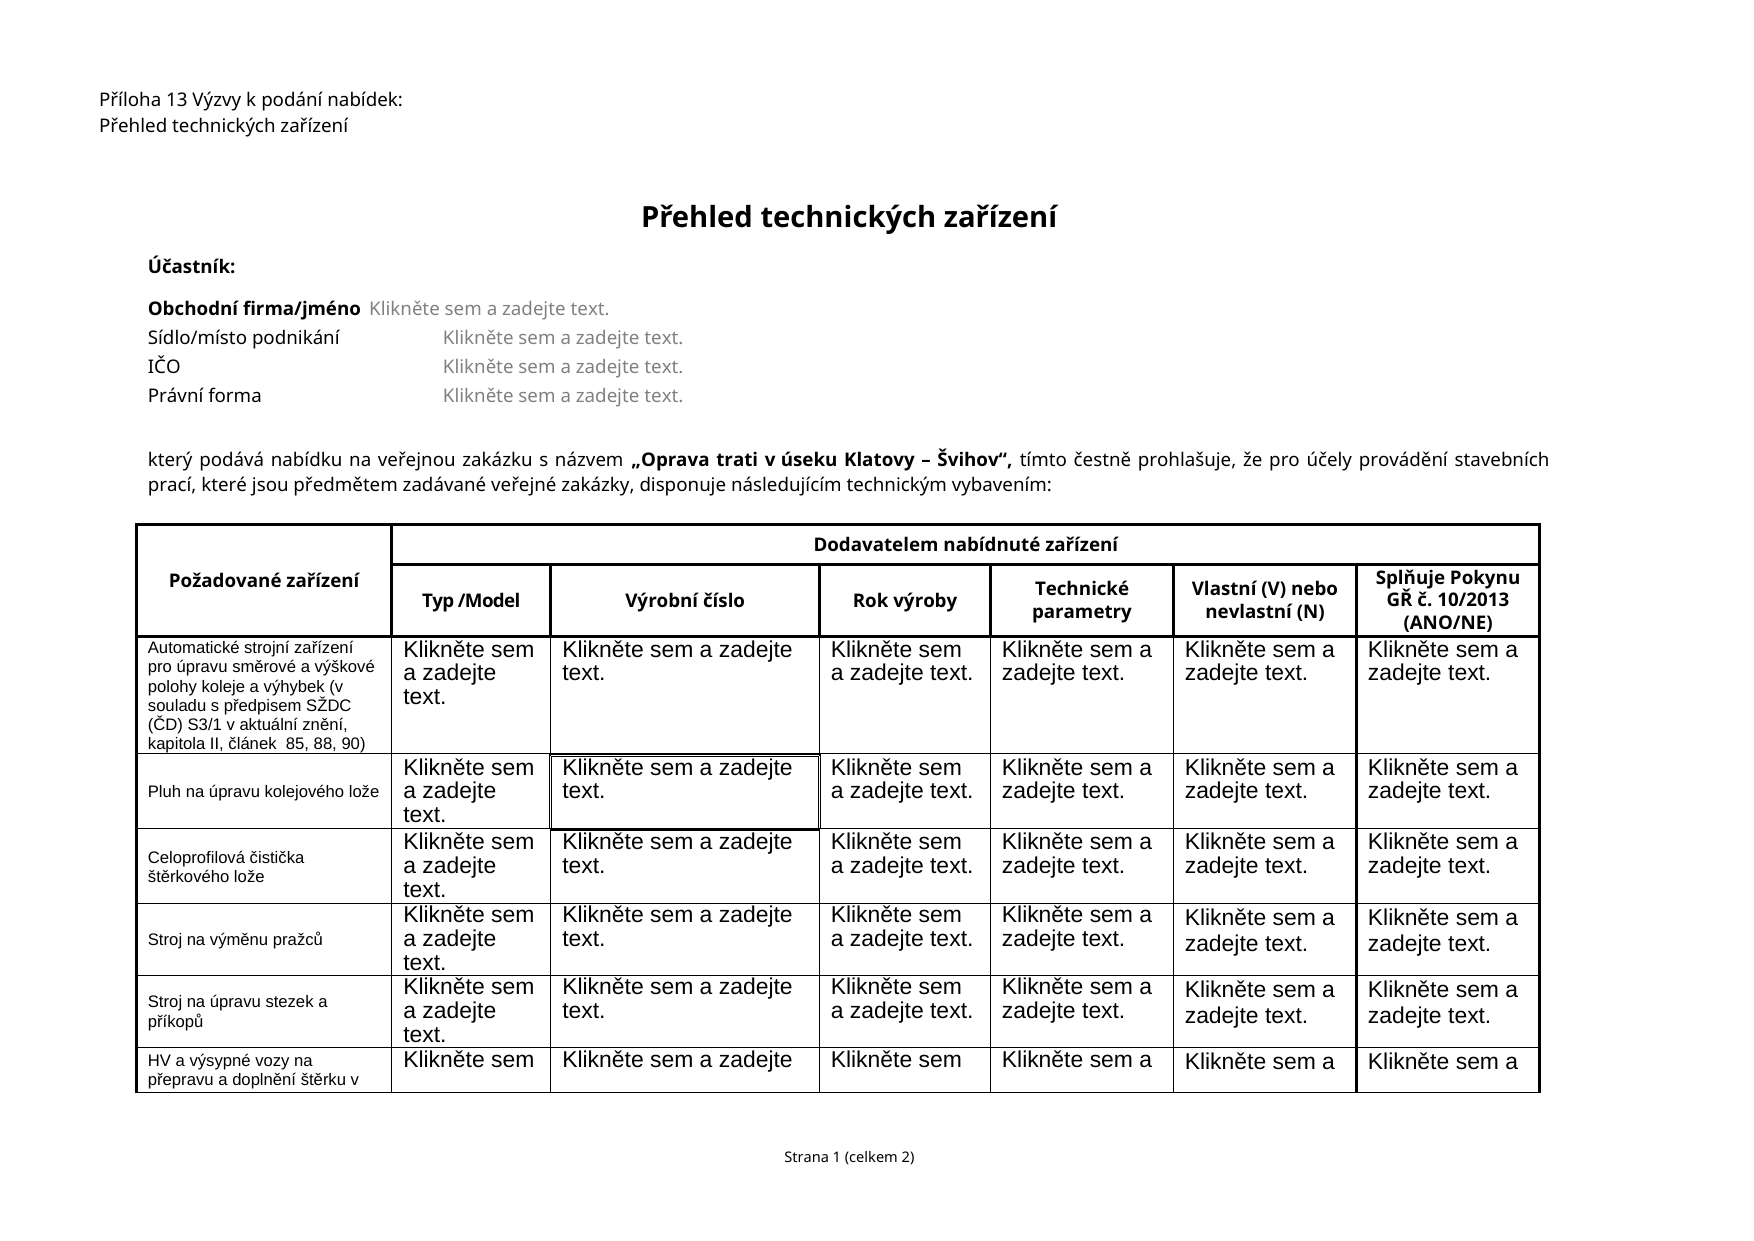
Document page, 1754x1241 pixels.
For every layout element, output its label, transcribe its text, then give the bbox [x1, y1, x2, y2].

table_header Požadované zařízení [138, 526, 390, 635]
title Přehled technických zařízení [148, 196, 1551, 236]
text Obchodní firma/jméno [148, 292, 1551, 321]
table_cell Rok výroby [821, 566, 989, 635]
table_cell Stroj na úpravu stezek a příkopů [138, 976, 391, 1047]
table_cell Automatické strojní zařízení pro úpravu směrové a výškové polohy koleje a výhybek (v souladu s předpisem SŽDC (ČD) S3/1 v aktuální znění, kapitola II, článek 85, 88, 90) [138, 638, 391, 753]
table_cell Typ /Model [393, 566, 549, 635]
table_header Dodavatelem nabídnuté zařízení [393, 526, 1538, 563]
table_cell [138, 1048, 391, 1092]
text Sídlo/místo podnikání [148, 321, 1551, 350]
table_cell Splňuje Pokynu GŘ č. 10/2013 (ANO/NE) [1358, 566, 1538, 635]
table_cell Výrobní číslo [552, 566, 818, 635]
table_cell Stroj na výměnu pražců [138, 904, 391, 975]
table_cell Technické parametry [992, 566, 1172, 635]
text Účastník: [148, 249, 1551, 279]
text Právní forma [148, 379, 1551, 408]
table_cell Celoprofilová čistička štěrkového lože [138, 829, 391, 903]
text IČO [148, 350, 1551, 379]
text který podává nabídku na veřejnou zakázku s názvem „Oprava trati v úseku Klatovy – Švihov“, tímto čestně prohlašuje, že pro účely provádění stavebních prací, které jsou předmětem zadávané veřejné zakázky, disponuje následujícím technickým vybavením: [148, 446, 1551, 497]
table_cell Pluh na úpravu kolejového lože [138, 754, 391, 827]
table_cell Vlastní (V) nebo nevlastní (N) [1175, 566, 1355, 635]
